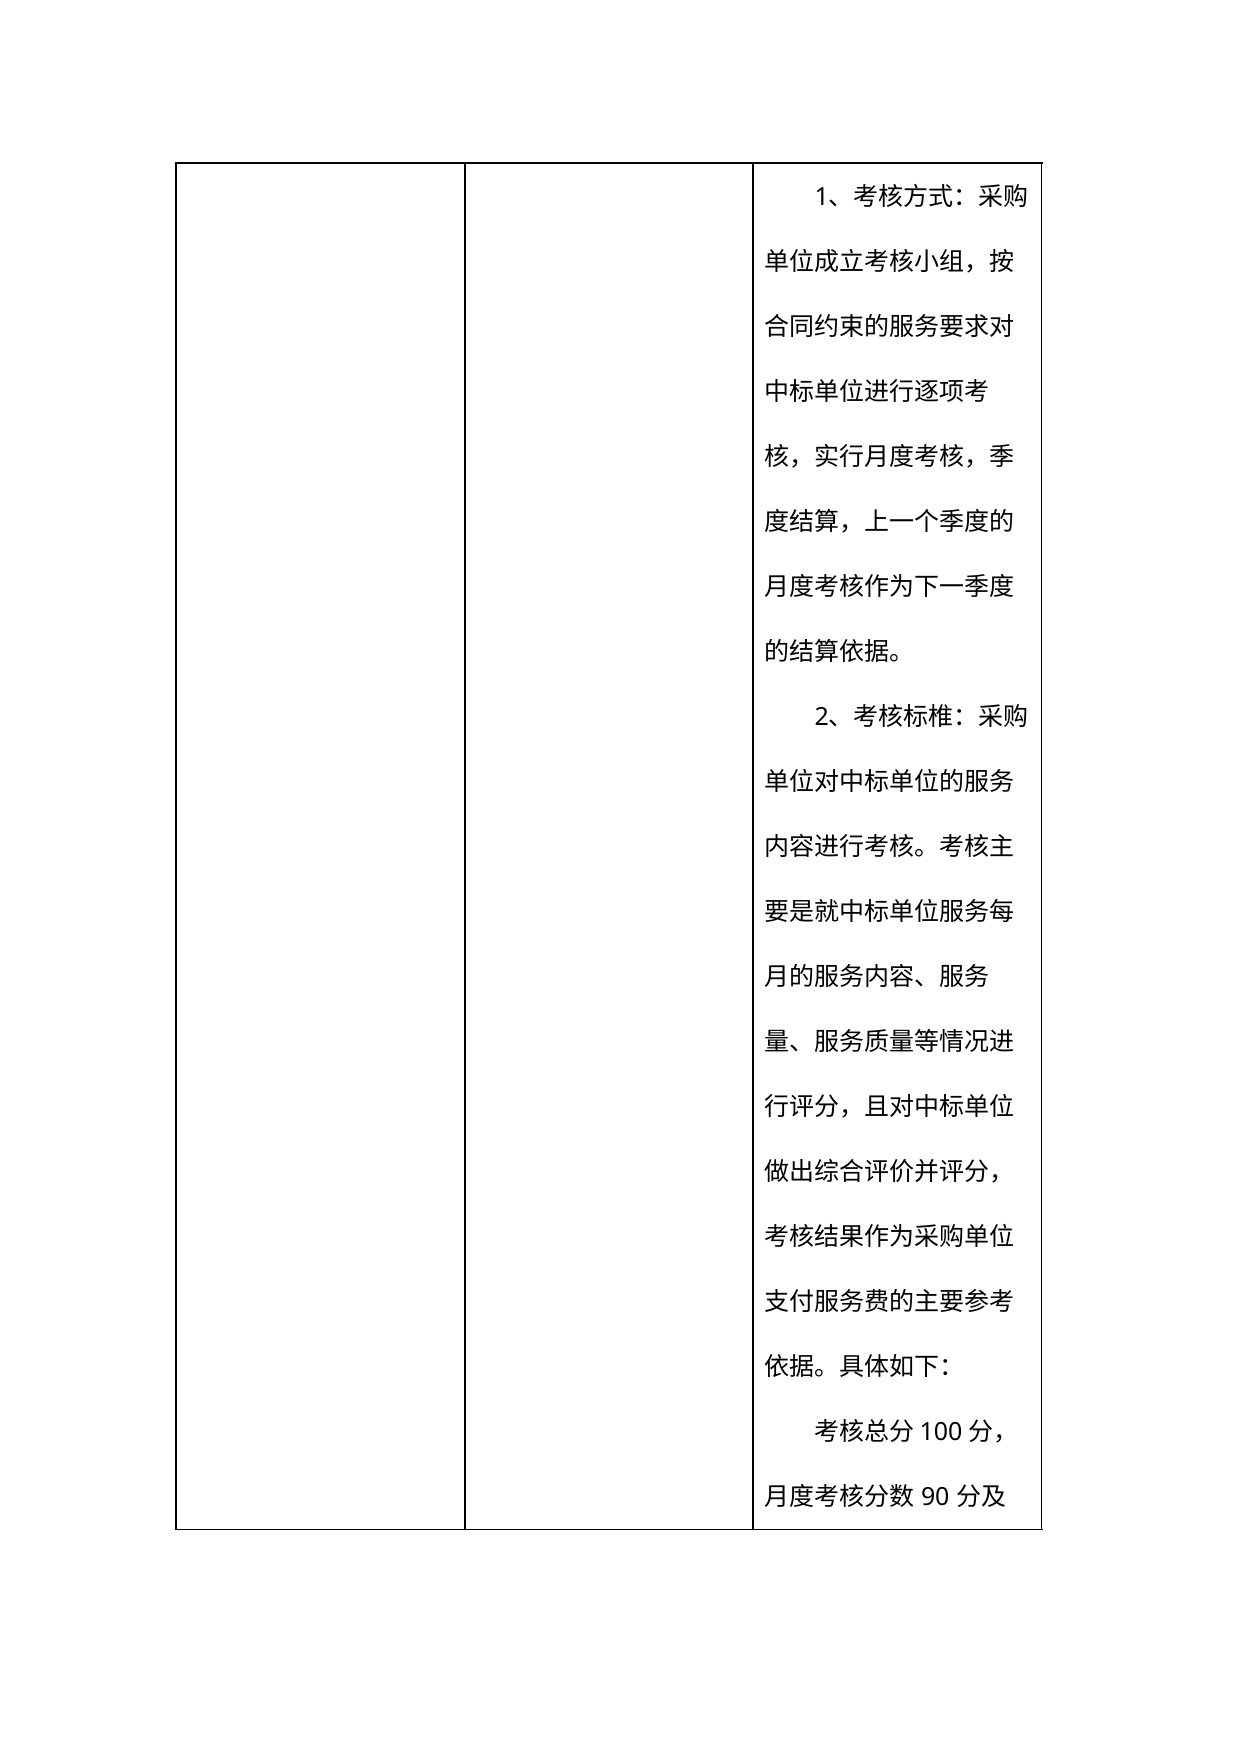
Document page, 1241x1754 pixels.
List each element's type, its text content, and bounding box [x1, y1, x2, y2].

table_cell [754, 164, 1041, 1528]
table_cell [177, 164, 464, 1528]
table_cell 2 [466, 164, 752, 1528]
